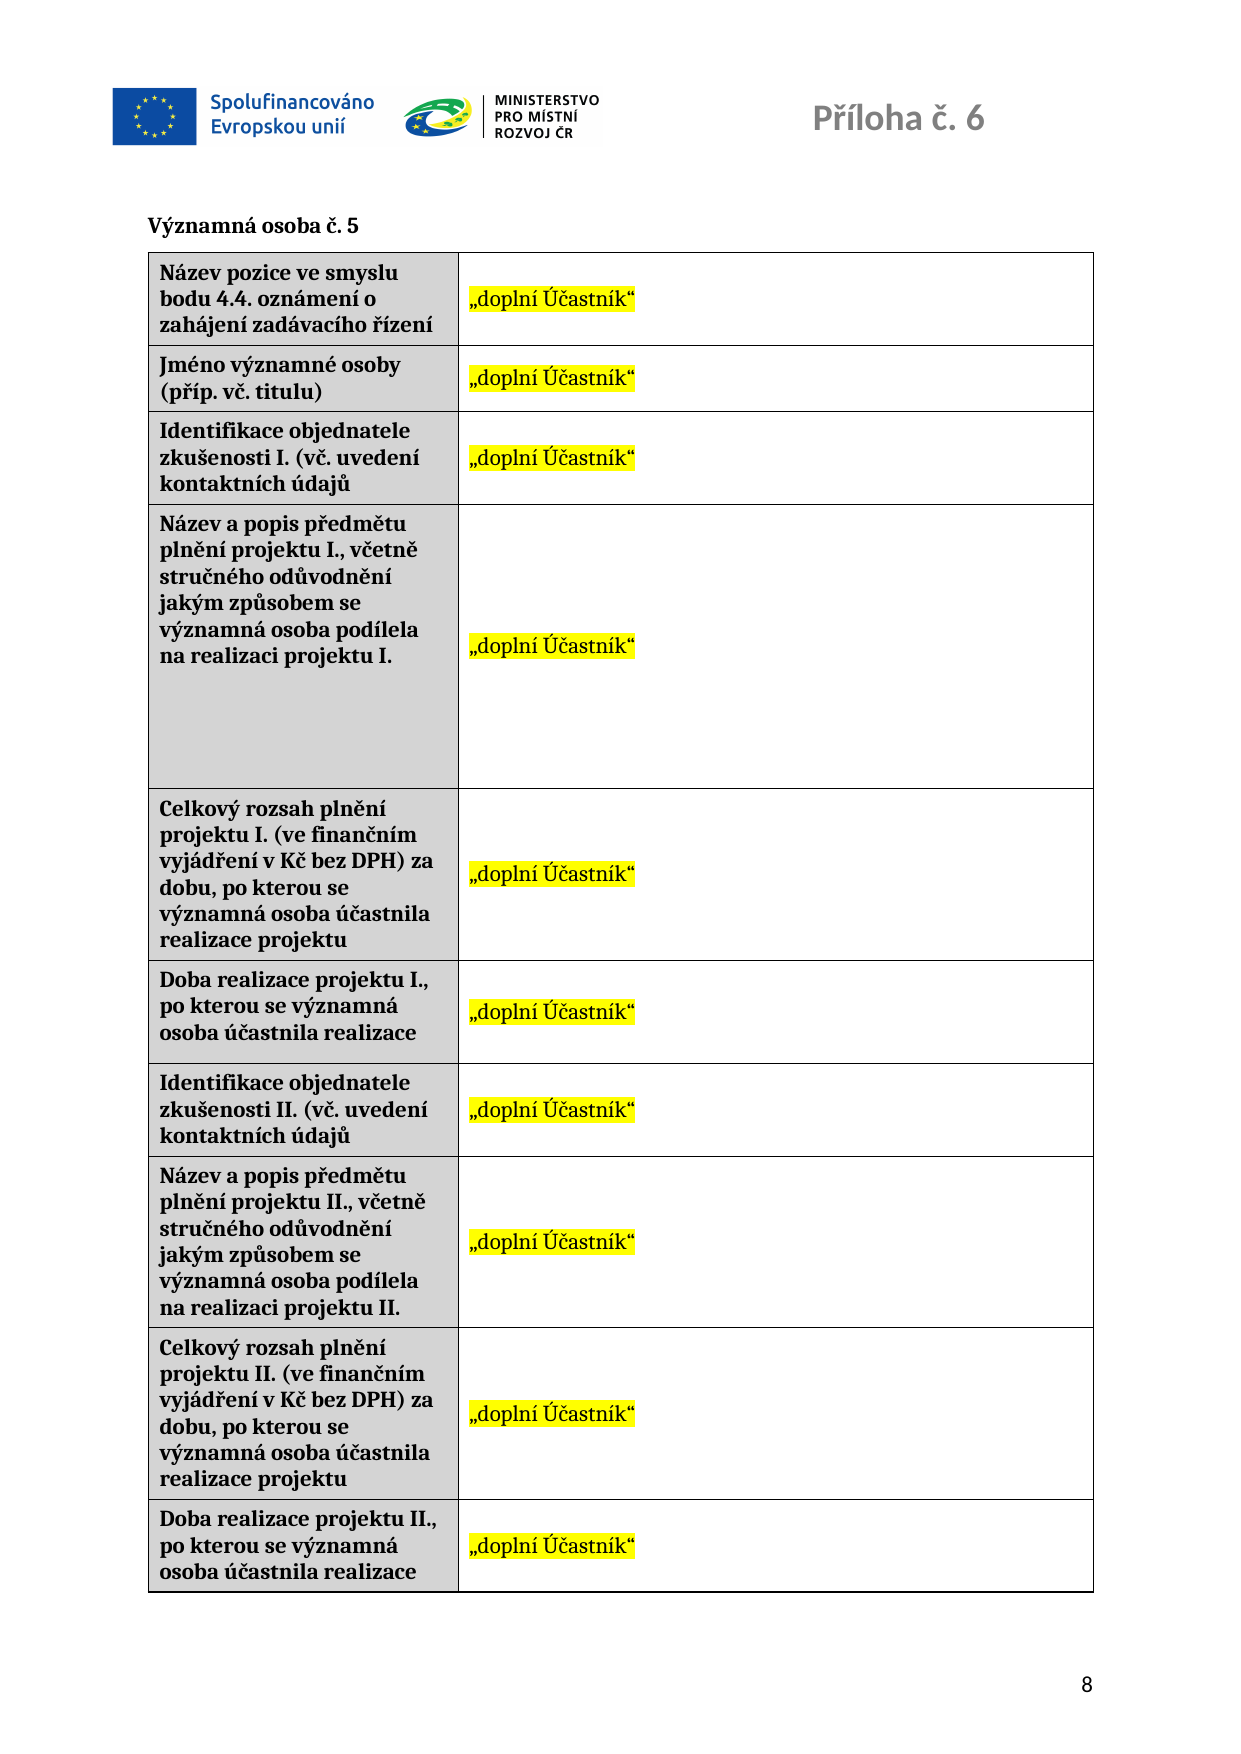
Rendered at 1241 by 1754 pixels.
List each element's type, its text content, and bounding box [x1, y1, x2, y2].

table_cell „doplní Účastník“ [459, 412, 1093, 504]
text Významná osoba č. 5 [148, 213, 1093, 240]
table_cell Jméno významné osoby (příp. vč. titulu) [149, 346, 458, 411]
table_cell Identifikace objednatele zkušenosti II. (vč. uvedení kontaktních údajů [149, 1064, 458, 1156]
table_cell „doplní Účastník“ [459, 505, 1093, 788]
table_cell Identifikace objednatele zkušenosti I. (vč. uvedení kontaktních údajů [149, 412, 458, 504]
table_cell Celkový rozsah plnění projektu II. (ve finančním vyjádření v Kč bez DPH) za dobu, po kterou se významná osoba účastnila realizace projektu [149, 1328, 458, 1499]
table_cell „doplní Účastník“ [459, 961, 1093, 1063]
table_cell Název a popis předmětu plnění projektu I., včetně stručného odůvodnění jakým způsobem se významná osoba podílela na realizaci projektu I. [149, 505, 458, 788]
table_header „doplní Účastník“ [459, 253, 1093, 345]
table_cell Doba realizace projektu I., po kterou se významná osoba účastnila realizace [149, 961, 458, 1063]
table_cell „doplní Účastník“ [459, 1157, 1093, 1327]
table_cell „doplní Účastník“ [459, 346, 1093, 411]
table_cell Název a popis předmětu plnění projektu II., včetně stručného odůvodnění jakým způsobem se významná osoba podílela na realizaci projektu II. [149, 1157, 458, 1327]
table_cell Celkový rozsah plnění projektu I. (ve finančním vyjádření v Kč bez DPH) za dobu, po kterou se významná osoba účastnila realizace projektu [149, 789, 458, 960]
table_cell „doplní Účastník“ [459, 789, 1093, 960]
table_cell „doplní Účastník“ [459, 1328, 1093, 1499]
picture [111, 86, 603, 147]
table_header Název pozice ve smyslu bodu 4.4. oznámení o zahájení zadávacího řízení [149, 253, 458, 345]
table_cell Doba realizace projektu II., po kterou se významná osoba účastnila realizace [149, 1500, 458, 1591]
table_cell „doplní Účastník“ [459, 1500, 1093, 1591]
table_cell „doplní Účastník“ [459, 1064, 1093, 1156]
